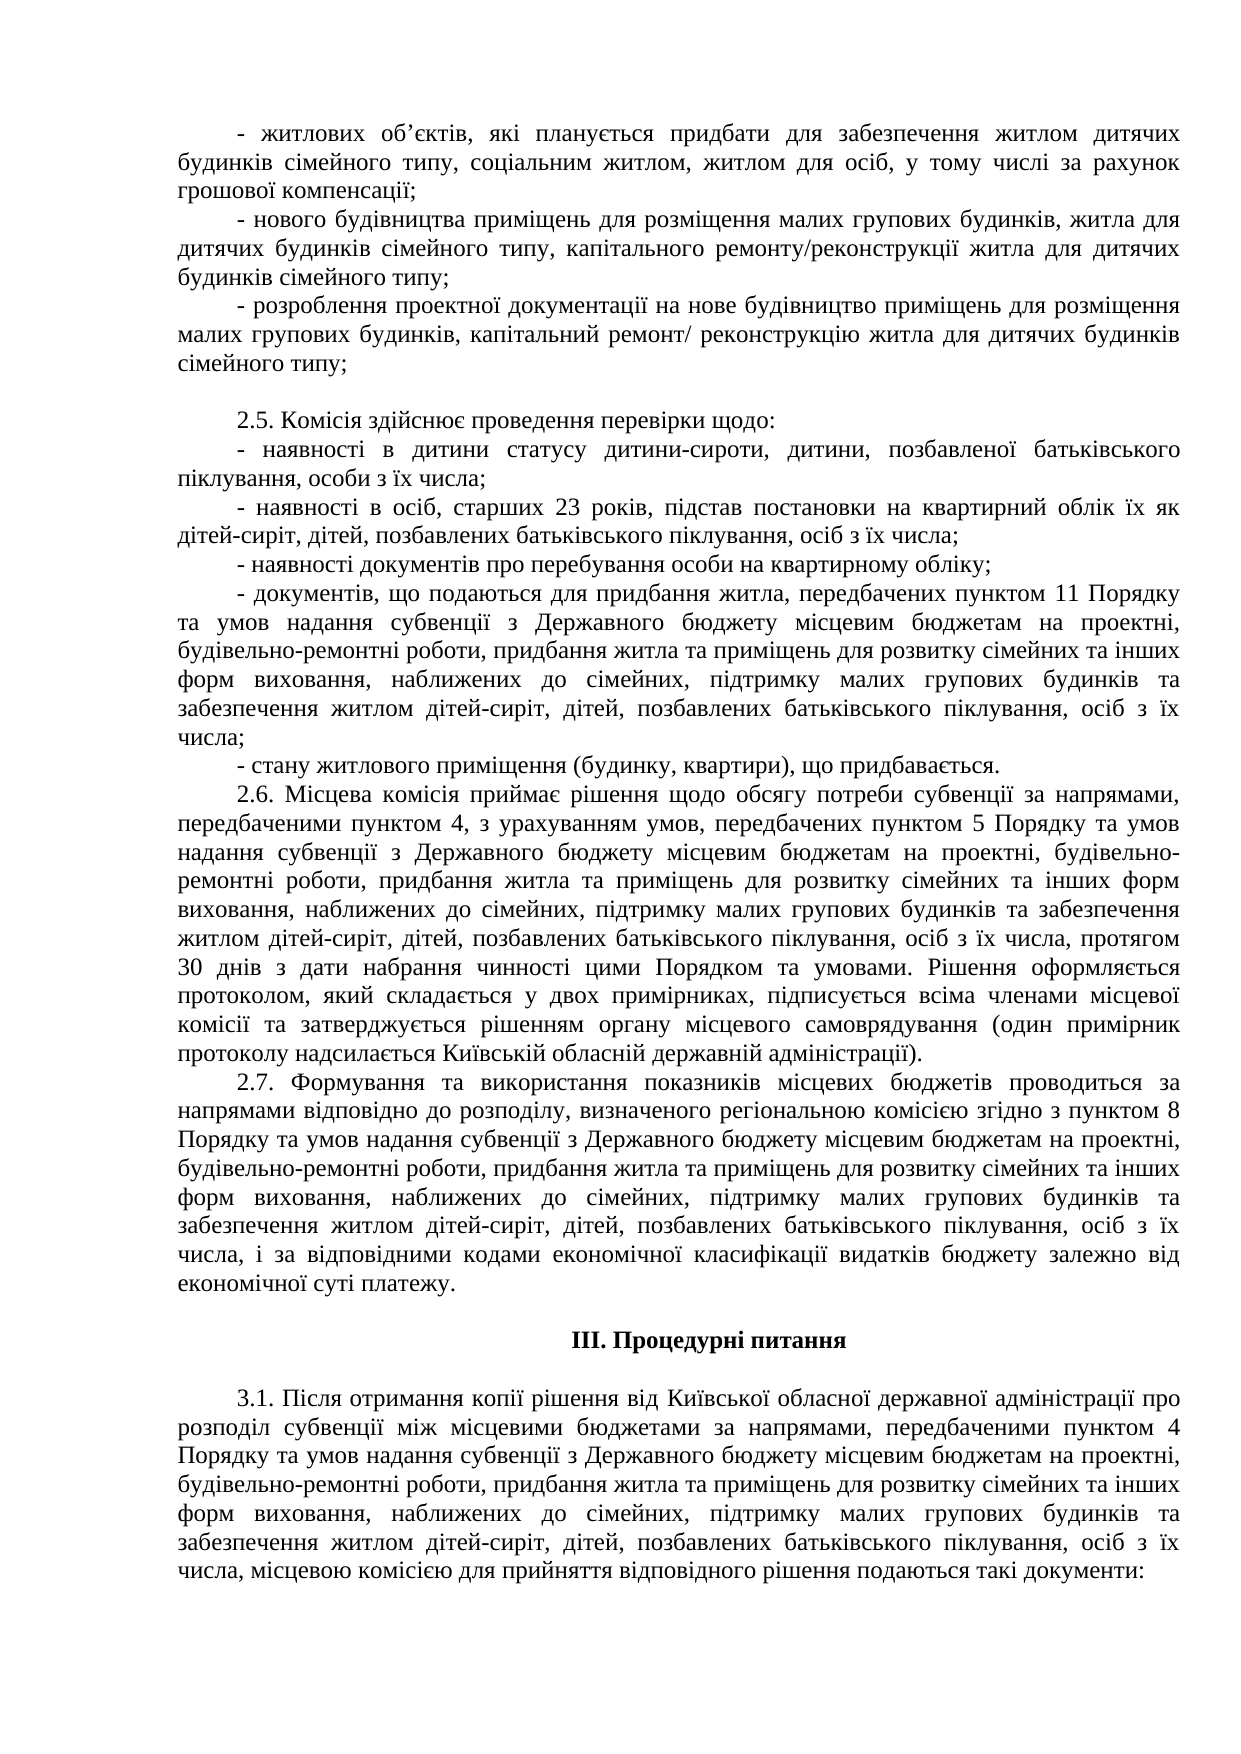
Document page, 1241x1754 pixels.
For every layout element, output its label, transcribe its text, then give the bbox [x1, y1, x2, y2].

text - наявності в дитини статусу дитини-сироти, дитини, позбавленої батьківського піклування, особи з їх числа; [177, 434, 1181, 492]
text - стану житлового приміщення (будинку, квартири), що придбавається. [177, 751, 1181, 779]
text - документів, що подаються для придбання житла, передбачених пунктом 11 Порядку та умов надання субвенції з Державного бюджету місцевим бюджетам на проектні, будівельно-ремонтні роботи, придбання житла та приміщень для розвитку сімейних та інших форм виховання, наближених до сімейних, підтримку малих групових будинків та забезпечення житлом дітей-сиріт, дітей, позбавлених батьківського піклування, осіб з їх числа; [177, 578, 1181, 751]
text 2.7. Формування та використання показників місцевих бюджетів проводиться за напрямами відповідно до розподілу, визначеного регіональною комісією згідно з пунктом 8 Порядку та умов надання субвенції з Державного бюджету місцевим бюджетам на проектні, будівельно-ремонтні роботи, придбання житла та приміщень для розвитку сімейних та інших форм виховання, наближених до сімейних, підтримку малих групових будинків та забезпечення житлом дітей-сиріт, дітей, позбавлених батьківського піклування, осіб з їх числа, і за відповідними кодами економічної класифікації видатків бюджету залежно від економічної суті платежу. [177, 1067, 1181, 1297]
text - розроблення проектної документації на нове будівництво приміщень для розміщення малих групових будинків, капітальний ремонт/ реконструкцію житла для дитячих будинків сімейного типу; [177, 291, 1181, 377]
text 3.1. Після отримання копії рішення від Київської обласної державної адміністрації про розподіл субвенції між місцевими бюджетами за напрямами, передбаченими пунктом 4 Порядку та умов надання субвенції з Державного бюджету місцевим бюджетам на проектні, будівельно-ремонтні роботи, придбання житла та приміщень для розвитку сімейних та інших форм виховання, наближених до сімейних, підтримку малих групових будинків та забезпечення житлом дітей-сиріт, дітей, позбавлених батьківського піклування, осіб з їх числа, місцевою комісією для прийняття відповідного рішення подаються такі документи: [177, 1383, 1181, 1584]
text - наявності в осіб, старших 23 років, підстав постановки на квартирний облік їх як дітей-сиріт, дітей, позбавлених батьківського піклування, осіб з їх числа; [177, 492, 1181, 549]
text ІІІ. Процедурні питання [177, 1326, 1181, 1354]
text - нового будівництва приміщень для розміщення малих групових будинків, житла для дитячих будинків сімейного типу, капітального ремонту/реконструкції житла для дитячих будинків сімейного типу; [177, 204, 1181, 291]
text 2.6. Місцева комісія приймає рішення щодо обсягу потреби субвенції за напрямами, передбаченими пунктом 4, з урахуванням умов, передбачених пунктом 5 Порядку та умов надання субвенції з Державного бюджету місцевим бюджетам на проектні, будівельно-ремонтні роботи, придбання житла та приміщень для розвитку сімейних та інших форм виховання, наближених до сімейних, підтримку малих групових будинків та забезпечення житлом дітей-сиріт, дітей, позбавлених батьківського піклування, осіб з їх числа, протягом 30 днів з дати набрання чинності цими Порядком та умовами. Рішення оформляється протоколом, який складається у двох примірниках, підписується всіма членами місцевої комісії та затверджується рішенням органу місцевого самоврядування (один примірник протоколу надсилається Київській обласній державній адміністрації). [177, 779, 1181, 1067]
text 2.5. Комісія здійснює проведення перевірки щодо: [177, 406, 1181, 434]
text - наявності документів про перебування особи на квартирному обліку; [177, 549, 1181, 578]
text - житлових об’єктів, які планується придбати для забезпечення житлом дитячих будинків сімейного типу, соціальним житлом, житлом для осіб, у тому числі за рахунок грошової компенсації; [177, 118, 1181, 204]
